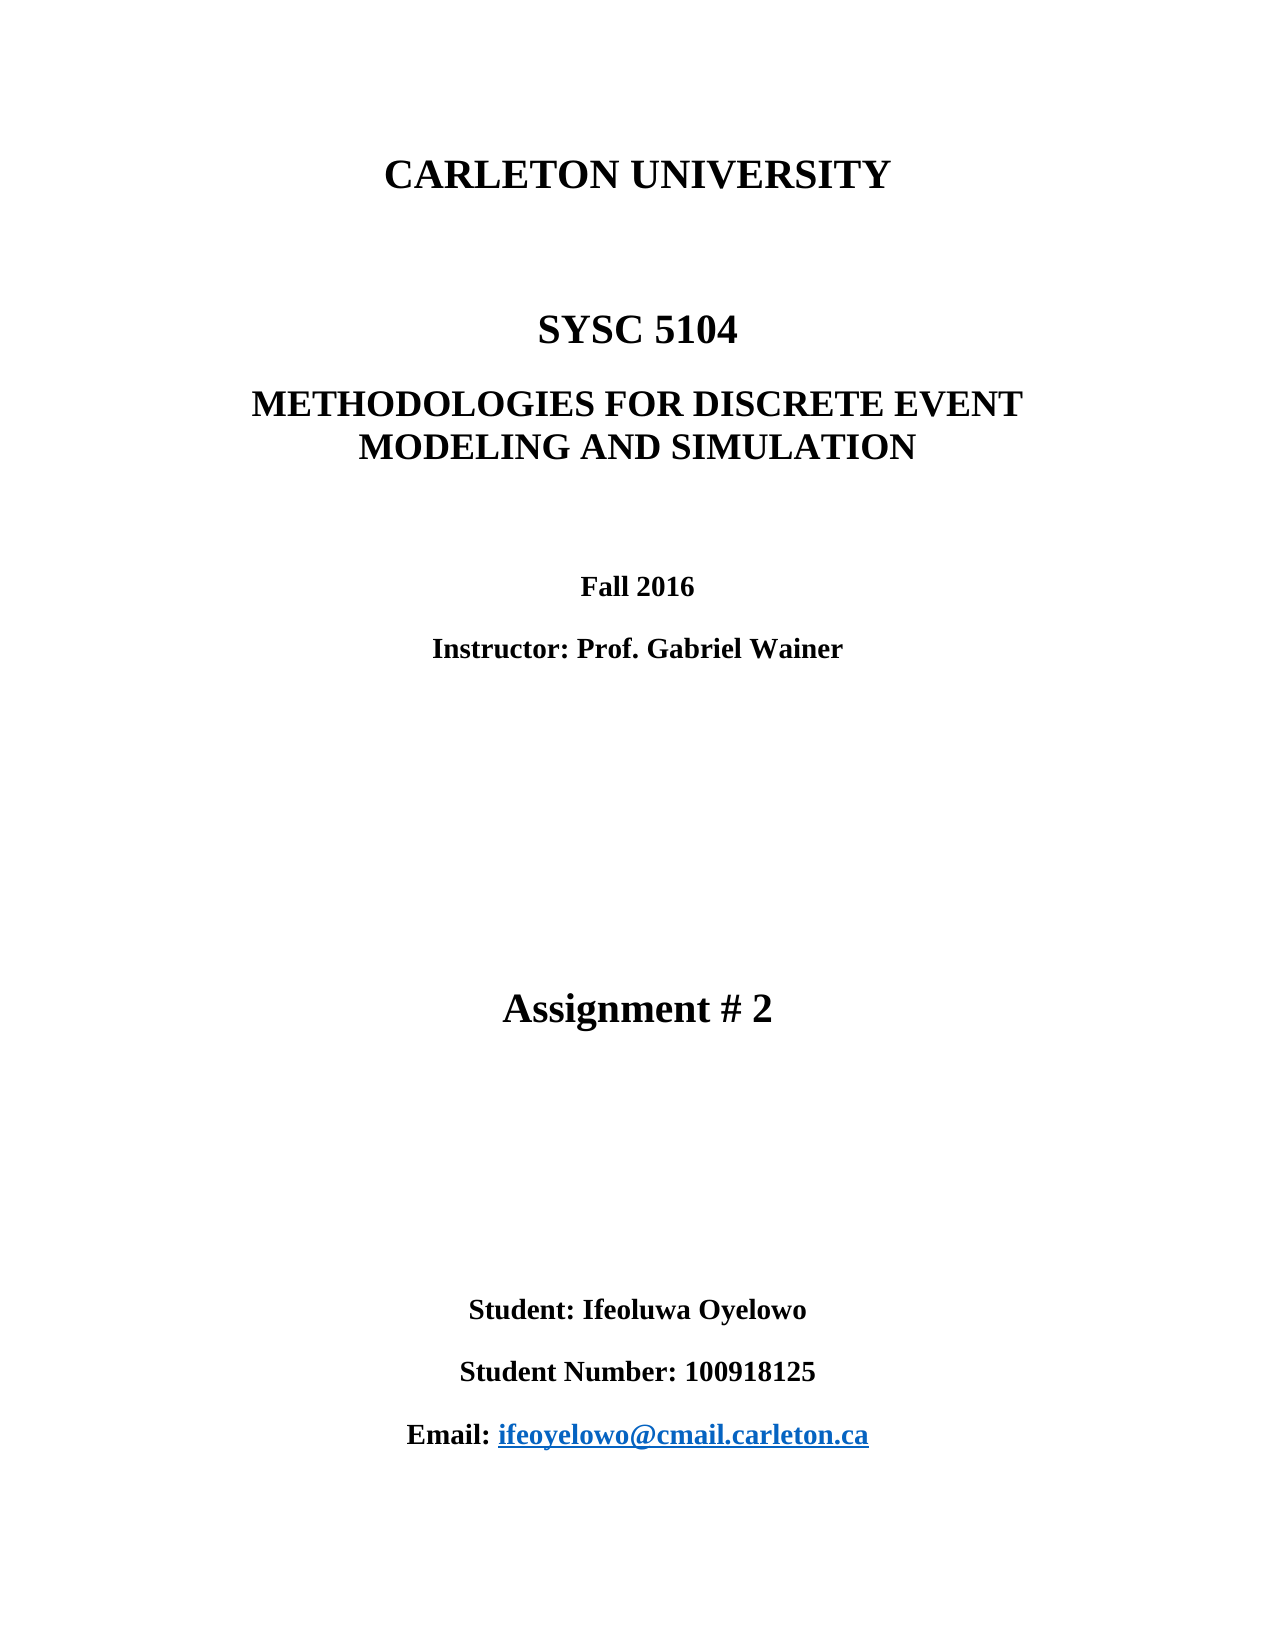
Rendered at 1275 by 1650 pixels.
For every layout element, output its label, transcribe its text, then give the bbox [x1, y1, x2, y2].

text Fall 2016 [150, 569, 1125, 602]
text METHODOLOGIES FOR DISCRETE EVENT MODELING AND SIMULATION [150, 381, 1125, 467]
text Assignment # 2 [150, 983, 1125, 1031]
text Instructor: Prof. Gabriel Wainer [150, 632, 1125, 665]
text Email: ifeoyelowo@cmail.carleton.ca [150, 1417, 1125, 1451]
text Student: Ifeoluwa Oyelowo [150, 1292, 1125, 1325]
text SYSC 5104 [150, 304, 1125, 352]
text Student Number: 100918125 [150, 1354, 1125, 1388]
